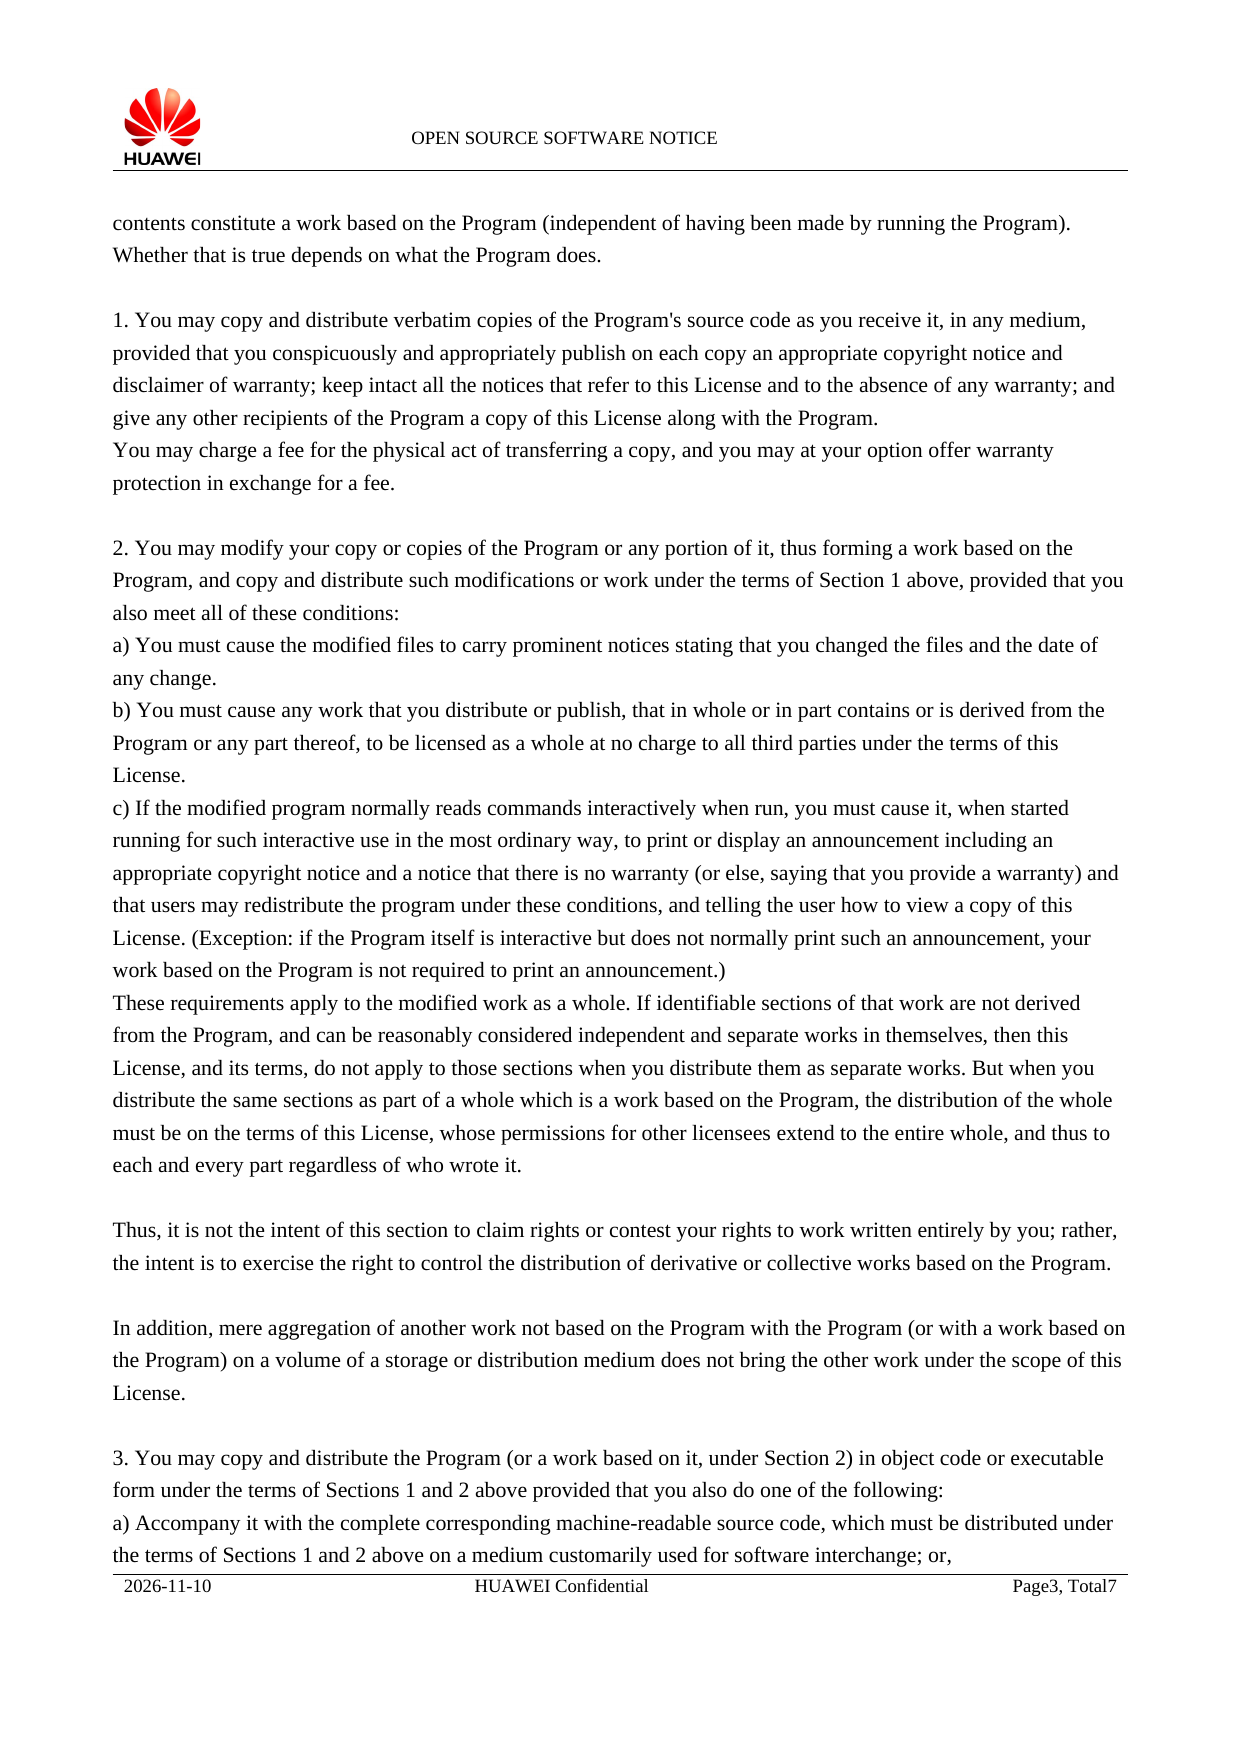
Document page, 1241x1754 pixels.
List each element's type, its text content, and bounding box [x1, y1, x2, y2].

picture [124, 88, 201, 165]
